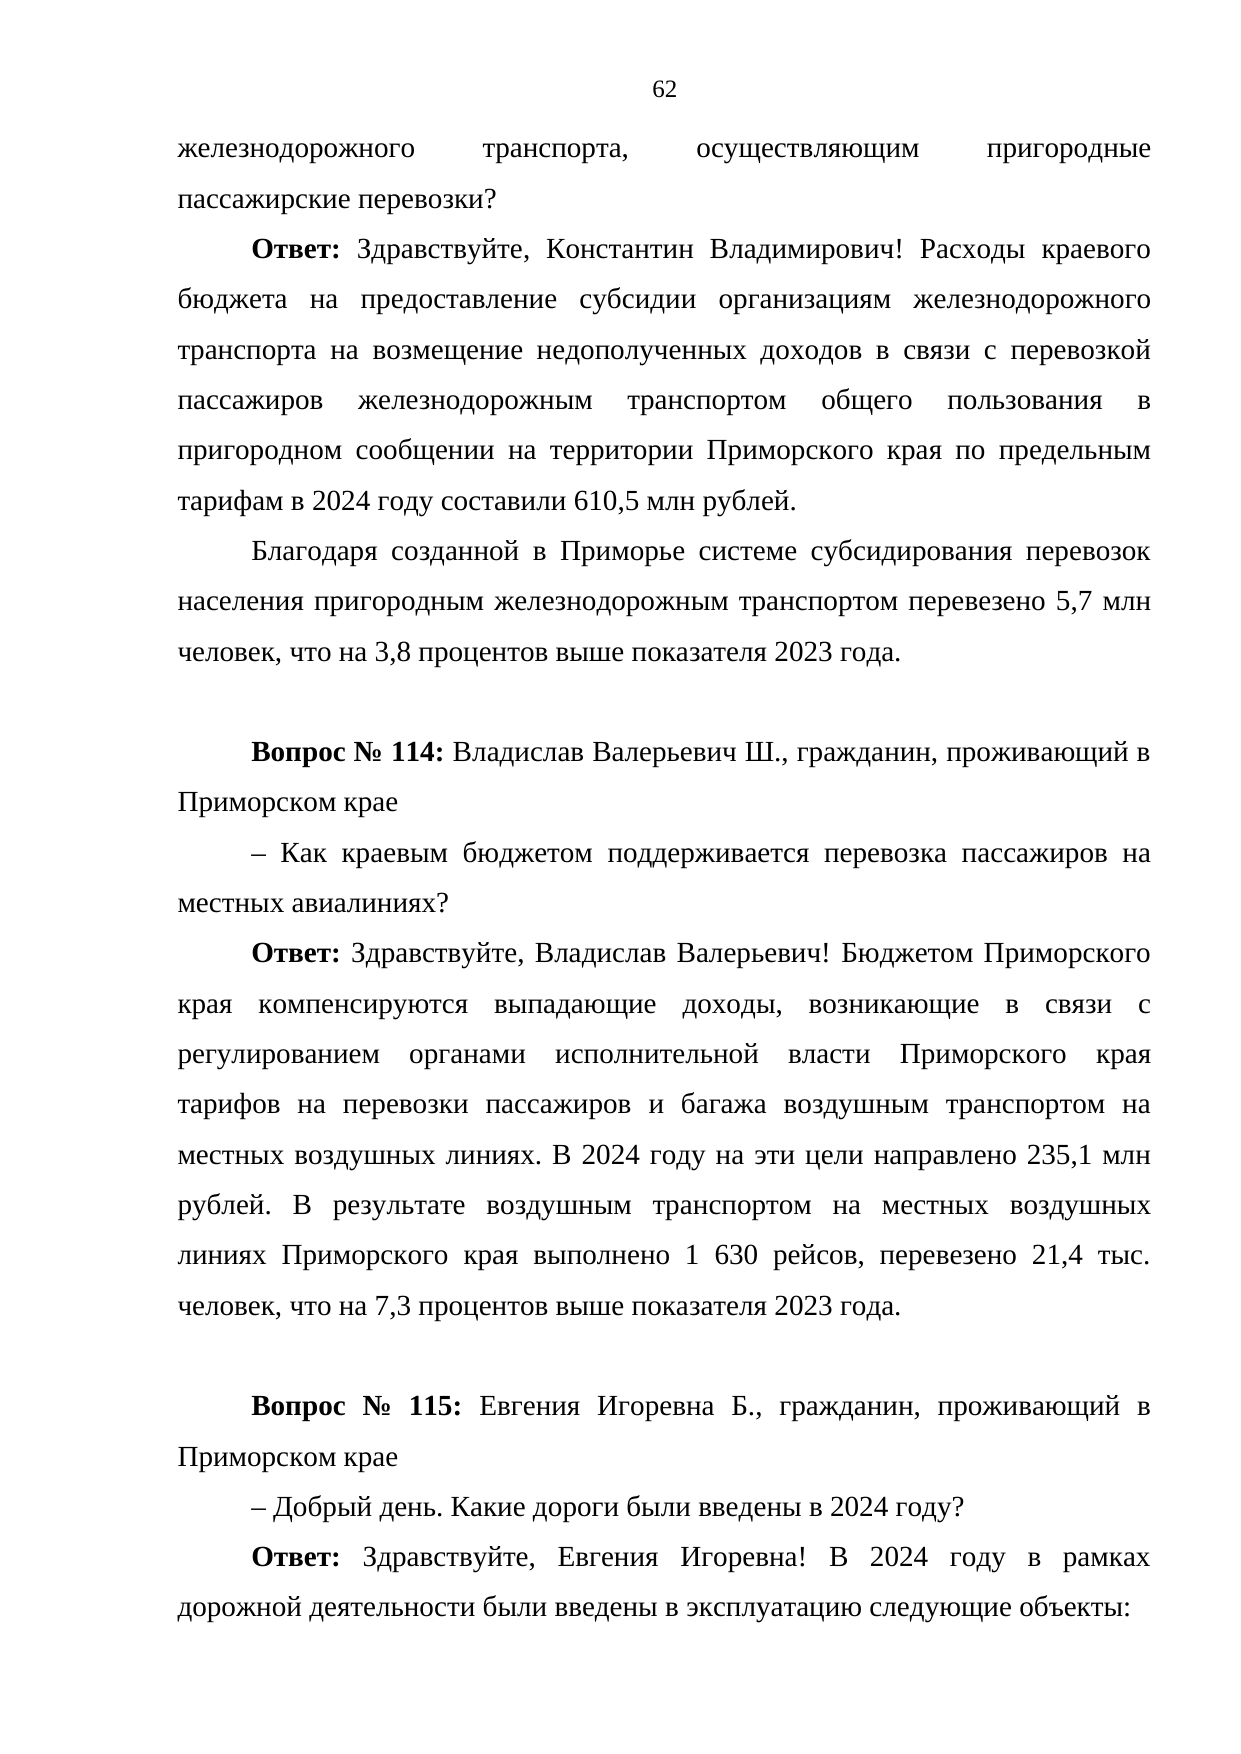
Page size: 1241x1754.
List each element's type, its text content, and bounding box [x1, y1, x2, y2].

text Вопрос № 115: Евгения Игоревна Б., гражданин, проживающий в Приморском крае [177, 1388, 1152, 1472]
text Ответ: Здравствуйте, Константин Владимирович! Расходы краевого бюджета на предоставление субсидии организациям железнодорожного транспорта на возмещение недополученных доходов в связи с перевозкой пассажиров железнодорожным транспортом общего пользования в пригородном сообщении на территории Приморского края по предельным тарифам в 2024 году составили 610,5 млн рублей. [177, 231, 1152, 516]
text – Добрый день. Какие дороги были введены в 2024 году? [177, 1489, 1152, 1522]
text – Как краевым бюджетом поддерживается перевозка пассажиров на местных авиалиниях? [177, 835, 1152, 919]
text Благодаря созданной в Приморье системе субсидирования перевозок населения пригородным железнодорожным транспортом перевезено 5,7 млн человек, что на 3,8 процентов выше показателя 2023 года. [177, 533, 1152, 667]
text Вопрос № 114: Владислав Валерьевич Ш., гражданин, проживающий в Приморском крае [177, 734, 1152, 818]
text Ответ: Здравствуйте, Евгения Игоревна! В 2024 году в рамках дорожной деятельности были введены в эксплуатацию следующие объекты: [177, 1539, 1152, 1623]
text Ответ: Здравствуйте, Владислав Валерьевич! Бюджетом Приморского края компенсируются выпадающие доходы, возникающие в связи с регулированием органами исполнительной власти Приморского края тарифов на перевозки пассажиров и багажа воздушным транспортом на местных воздушных линиях. В 2024 году на эти цели направлено 235,1 млн рублей. В результате воздушным транспортом на местных воздушных линиях Приморского края выполнено 1 630 рейсов, перевезено 21,4 тыс. человек, что на 7,3 процентов выше показателя 2023 года. [177, 936, 1152, 1321]
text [177, 131, 1152, 214]
